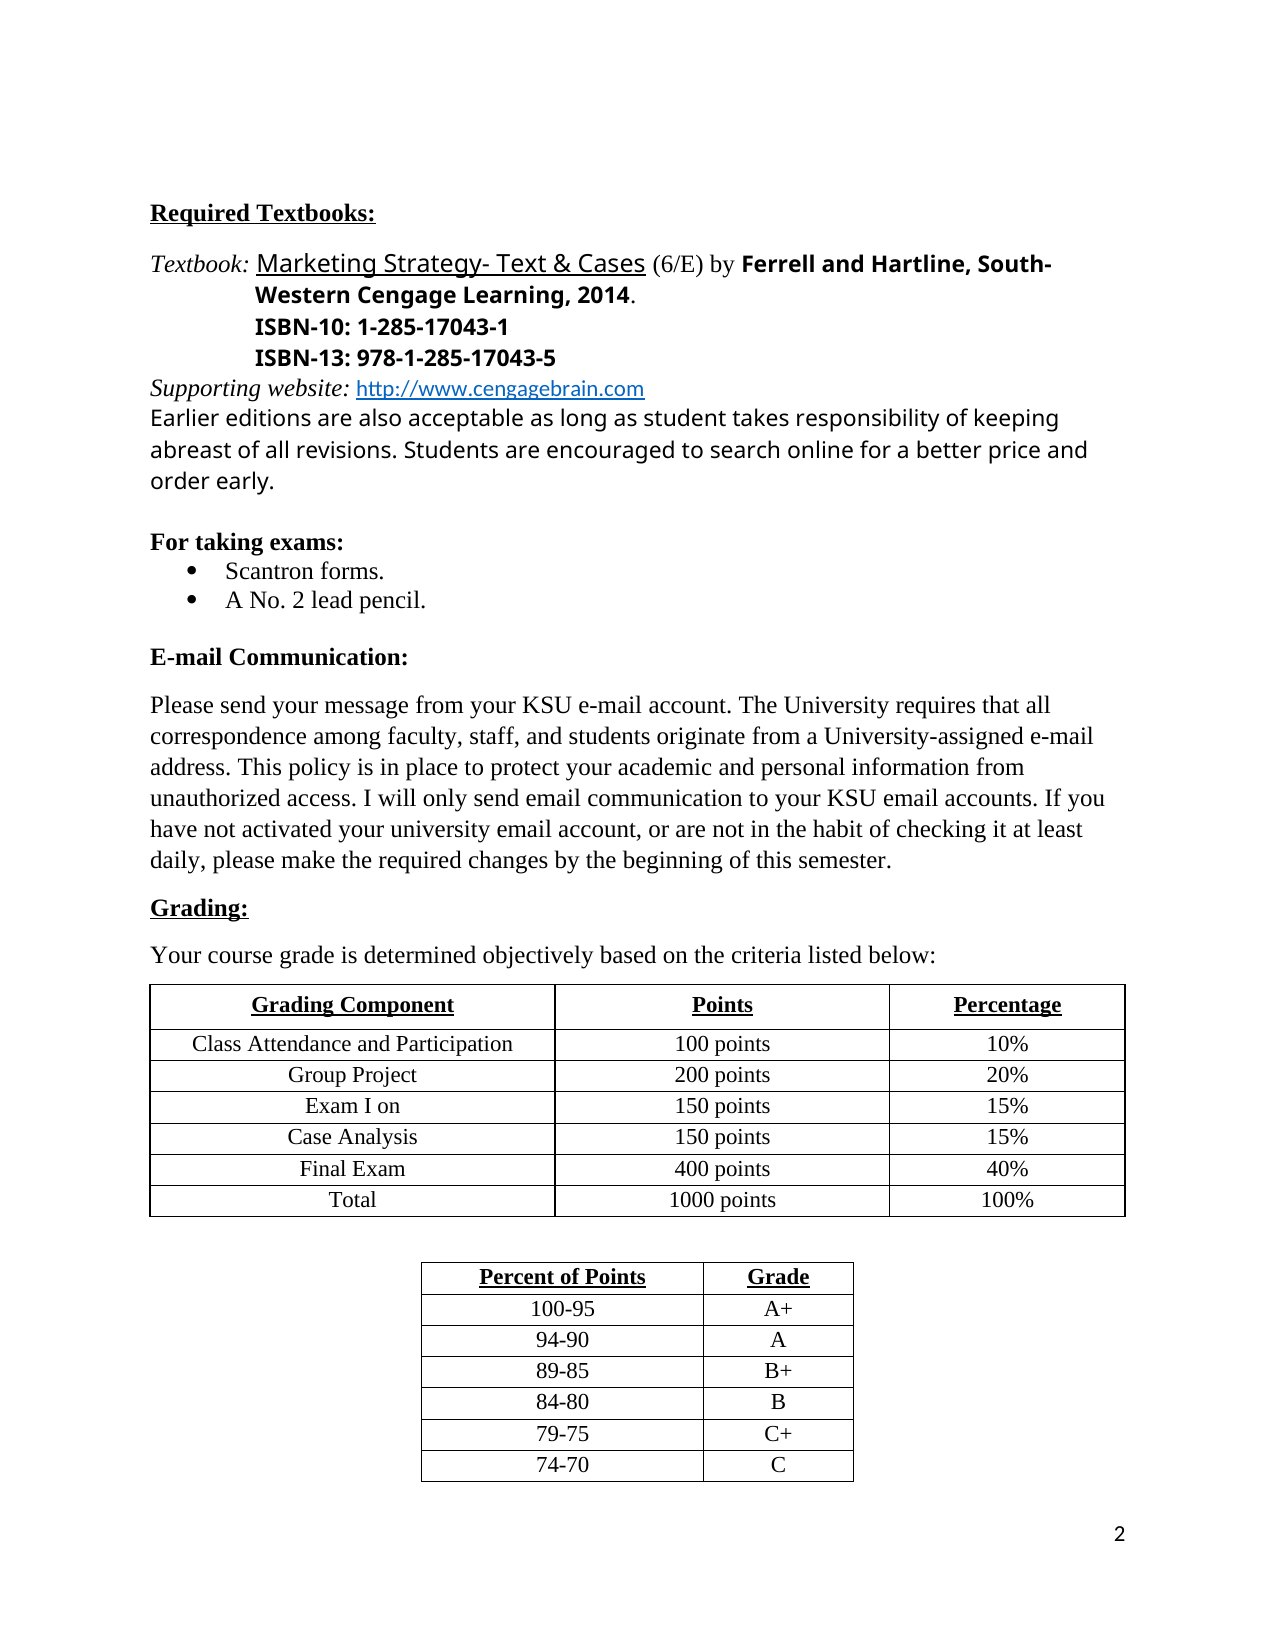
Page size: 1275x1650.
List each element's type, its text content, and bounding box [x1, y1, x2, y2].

table_cell 150 points [556, 1124, 889, 1154]
text Grading: [150, 893, 1125, 922]
table_cell Final Exam [151, 1155, 554, 1185]
table_header Grade [704, 1263, 853, 1293]
table_cell Exam I on [151, 1092, 554, 1122]
table_cell 100-95 [422, 1295, 703, 1325]
text E-mail Communication: [150, 642, 1125, 671]
table_cell Class Attendance and Participation [151, 1030, 554, 1060]
table_cell 89-85 [422, 1357, 703, 1387]
text ISBN-13: 978-1-285-17043-5 [255, 342, 1125, 373]
table_cell 100 points [556, 1030, 889, 1060]
table_cell 15% [890, 1092, 1124, 1122]
table_cell B+ [704, 1357, 853, 1387]
text Required Textbooks: [150, 198, 1125, 226]
table_cell 400 points [556, 1155, 889, 1185]
table_cell Total [151, 1186, 554, 1216]
table_cell 40% [890, 1155, 1124, 1185]
table_cell C+ [704, 1420, 853, 1450]
list A No. 2 lead pencil. [187, 585, 1125, 613]
table_cell 79-75 [422, 1420, 703, 1450]
text Earlier editions are also acceptable as long as student takes responsibility of keeping abreast of all revisions. Students are encouraged to search online for a better price and order early. [150, 402, 1125, 496]
text ISBN-10: 1-285-17043-1 [255, 311, 1125, 342]
table_header Percentage [890, 985, 1124, 1029]
table_cell A+ [704, 1295, 853, 1325]
table_cell Case Analysis [151, 1124, 554, 1154]
table_header Grading Component [151, 985, 554, 1029]
text For taking exams: [150, 527, 1125, 556]
table_cell 15% [890, 1124, 1124, 1154]
text Your course grade is determined objectively based on the criteria listed below: [150, 941, 1125, 969]
table_header Points [556, 985, 889, 1029]
table_cell B [704, 1388, 853, 1418]
text Please send your message from your KSU e-mail account. The University requires that all correspondence among faculty, staff, and students originate from a University-assigned e-mail address. This policy is in place to protect your academic and personal information from unauthorized access. I will only send email communication to your KSU email accounts. If you have not activated your university email account, or are not in the habit of checking it at least daily, please make the required changes by the beginning of this semester. [150, 690, 1125, 874]
table_cell 100% [890, 1186, 1124, 1216]
table_cell 150 points [556, 1092, 889, 1122]
table_cell 1000 points [556, 1186, 889, 1216]
table_cell 20% [890, 1061, 1124, 1091]
text Textbook: Marketing Strategy- Text & Cases (6/E) by Ferrell and Hartline, South-Western Cengage Learning, 2014. [150, 245, 1125, 311]
table_cell 10% [890, 1030, 1124, 1060]
list Scantron forms. [187, 556, 1125, 585]
text Supporting website: http://www.cengagebrain.com [150, 373, 1125, 402]
table_cell Group Project [151, 1061, 554, 1091]
table_cell 200 points [556, 1061, 889, 1091]
table_cell C [704, 1451, 853, 1481]
table_header Percent of Points [422, 1263, 703, 1293]
table_cell 74-70 [422, 1451, 703, 1481]
table_cell 84-80 [422, 1388, 703, 1418]
table_cell A [704, 1326, 853, 1356]
table_cell 94-90 [422, 1326, 703, 1356]
